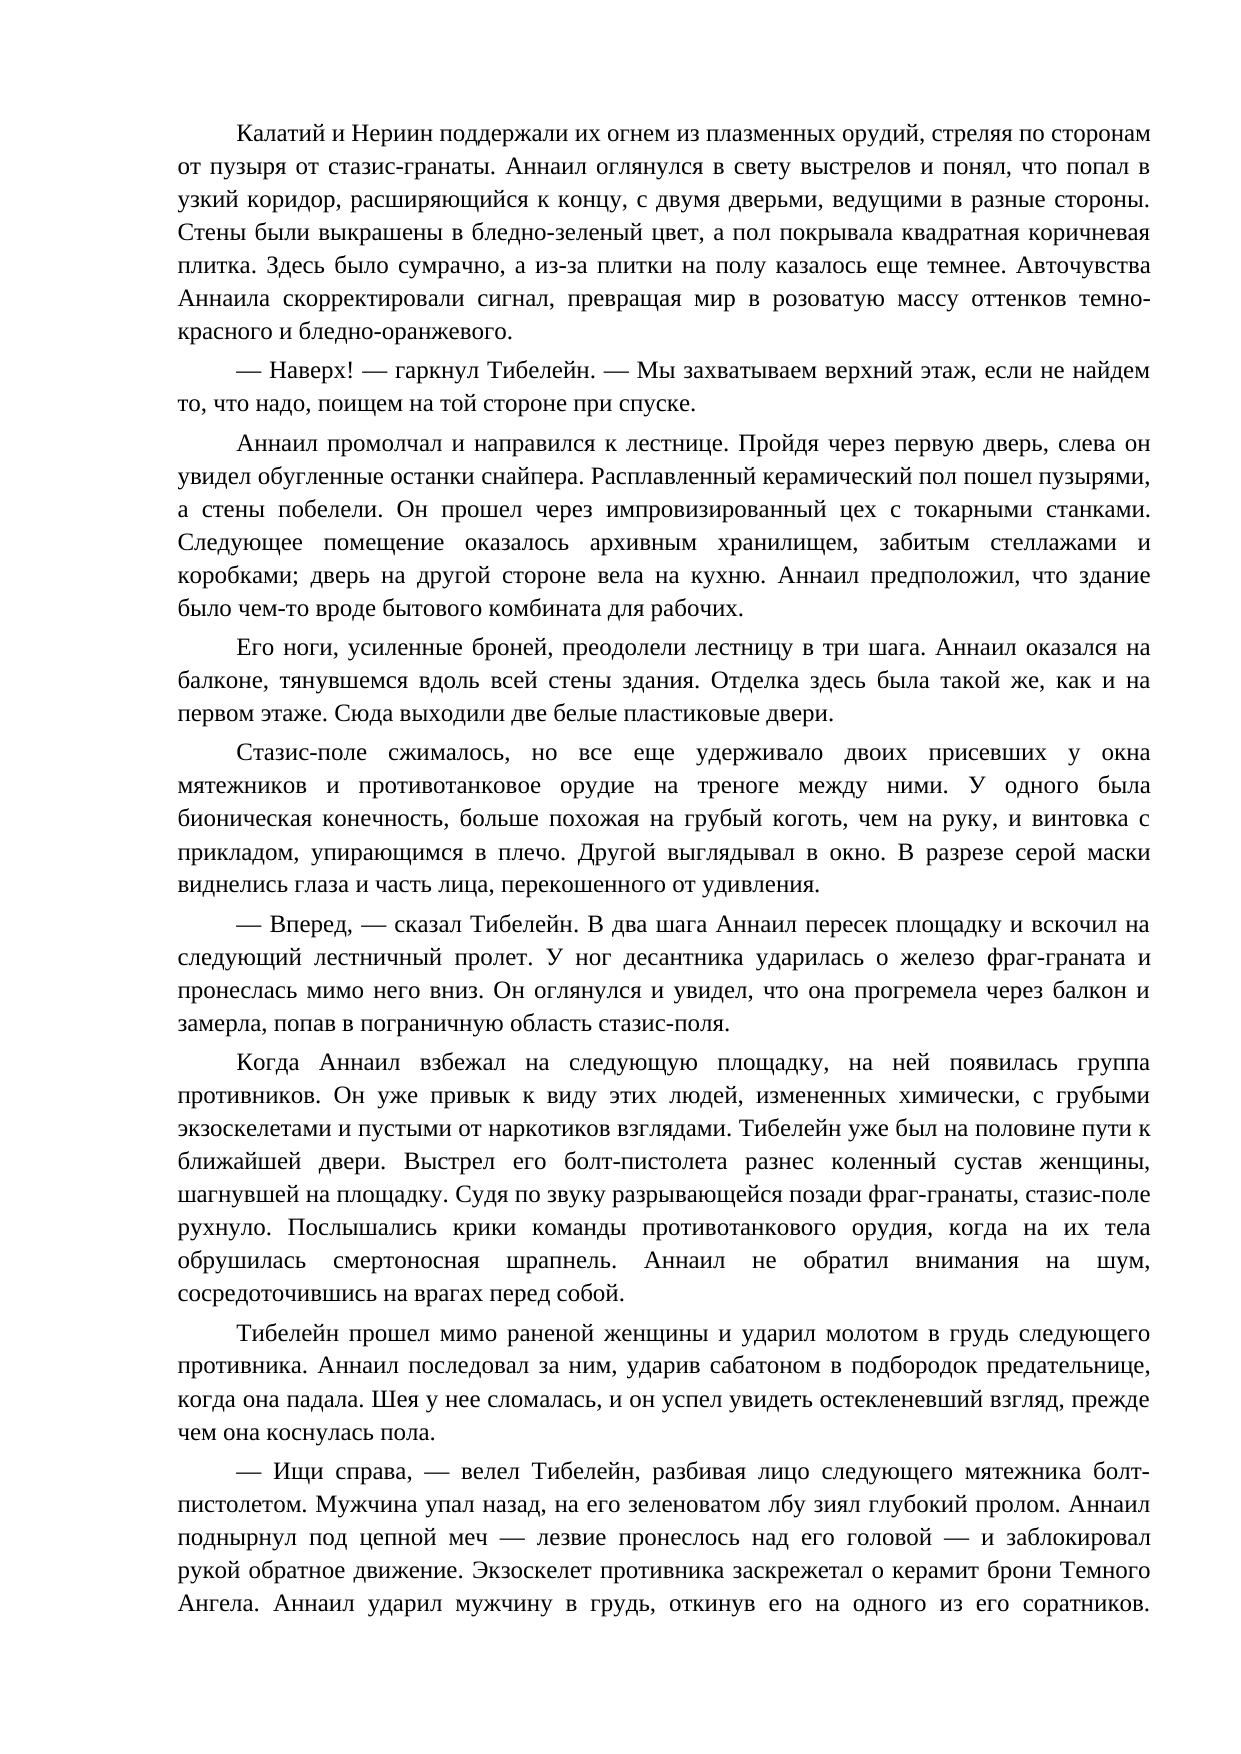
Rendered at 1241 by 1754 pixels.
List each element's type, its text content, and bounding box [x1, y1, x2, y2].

text Когда Аннаил взбежал на следующую площадку, на ней появилась группа противников. Он уже привык к виду этих людей, измененных химически, с грубыми экзоскелетами и пустыми от наркотиков взглядами. Тибелейн уже был на половине пути к ближайшей двери. Выстрел его болт-пистолета разнес коленный сустав женщины, шагнувшей на площадку. Судя по звуку разрывающейся позади фраг-гранаты, стазис-поле рухнуло. Послышались крики команды противотанкового орудия, когда на их тела обрушилась смертоносная шрапнель. Аннаил не обратил внимания на шум, сосредоточившись на врагах перед собой. [177, 1047, 1152, 1307]
text Калатий и Нериин поддержали их огнем из плазменных орудий, стреляя по сторонам от пузыря от стазис-гранаты. Аннаил оглянулся в свету выстрелов и понял, что попал в узкий коридор, расширяющийся к концу, с двумя дверьми, ведущими в разные стороны. Стены были выкрашены в бледно-зеленый цвет, а пол покрывала квадратная коричневая плитка. Здесь было сумрачно, а из-за плитки на полу казалось еще темнее. Авточувства Аннаила скорректировали сигнал, превращая мир в розоватую массу оттенков темно-красного и бледно-оранжевого. [177, 118, 1152, 345]
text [177, 1456, 1152, 1617]
text — Наверх! — гаркнул Тибелейн. — Мы захватываем верхний этаж, если не найдем то, что надо, поищем на той стороне при спуске. [177, 356, 1152, 417]
text Аннаил промолчал и направился к лестнице. Пройдя через первую дверь, слева он увидел обугленные останки снайпера. Расплавленный керамический пол пошел пузырями, а стены побелели. Он прошел через импровизированный цех с токарными станками. Следующее помещение оказалось архивным хранилищем, забитым стеллажами и коробками; дверь на другой стороне вела на кухню. Аннаил предположил, что здание было чем-то вроде бытового комбината для рабочих. [177, 428, 1152, 622]
text Его ноги, усиленные броней, преодолели лестницу в три шага. Аннаил оказался на балконе, тянувшемся вдоль всей стены здания. Отделка здесь была такой же, как и на первом этаже. Сюда выходили две белые пластиковые двери. [177, 632, 1152, 727]
text Стазис-поле сжималось, но все еще удерживало двоих присевших у окна мятежников и противотанковое орудие на треноге между ними. У одного была бионическая конечность, больше похожая на грубый коготь, чем на руку, и винтовка с прикладом, упирающимся в плечо. Другой выглядывал в окно. В разрезе серой маски виднелись глаза и часть лица, перекошенного от удивления. [177, 737, 1152, 898]
text — Вперед, — сказал Тибелейн. В два шага Аннаил пересек площадку и вскочил на следующий лестничный пролет. У ног десантника ударилась о железо фраг-граната и пронеслась мимо него вниз. Он оглянулся и увидел, что она прогремела через балкон и замерла, попав в пограничную область стазис-поля. [177, 909, 1152, 1037]
text Тибелейн прошел мимо раненой женщины и ударил молотом в грудь следующего противника. Аннаил последовал за ним, ударив сабатоном в подбородок предательнице, когда она падала. Шея у нее сломалась, и он успел увидеть остекленевший взгляд, прежде чем она коснулась пола. [177, 1318, 1152, 1445]
